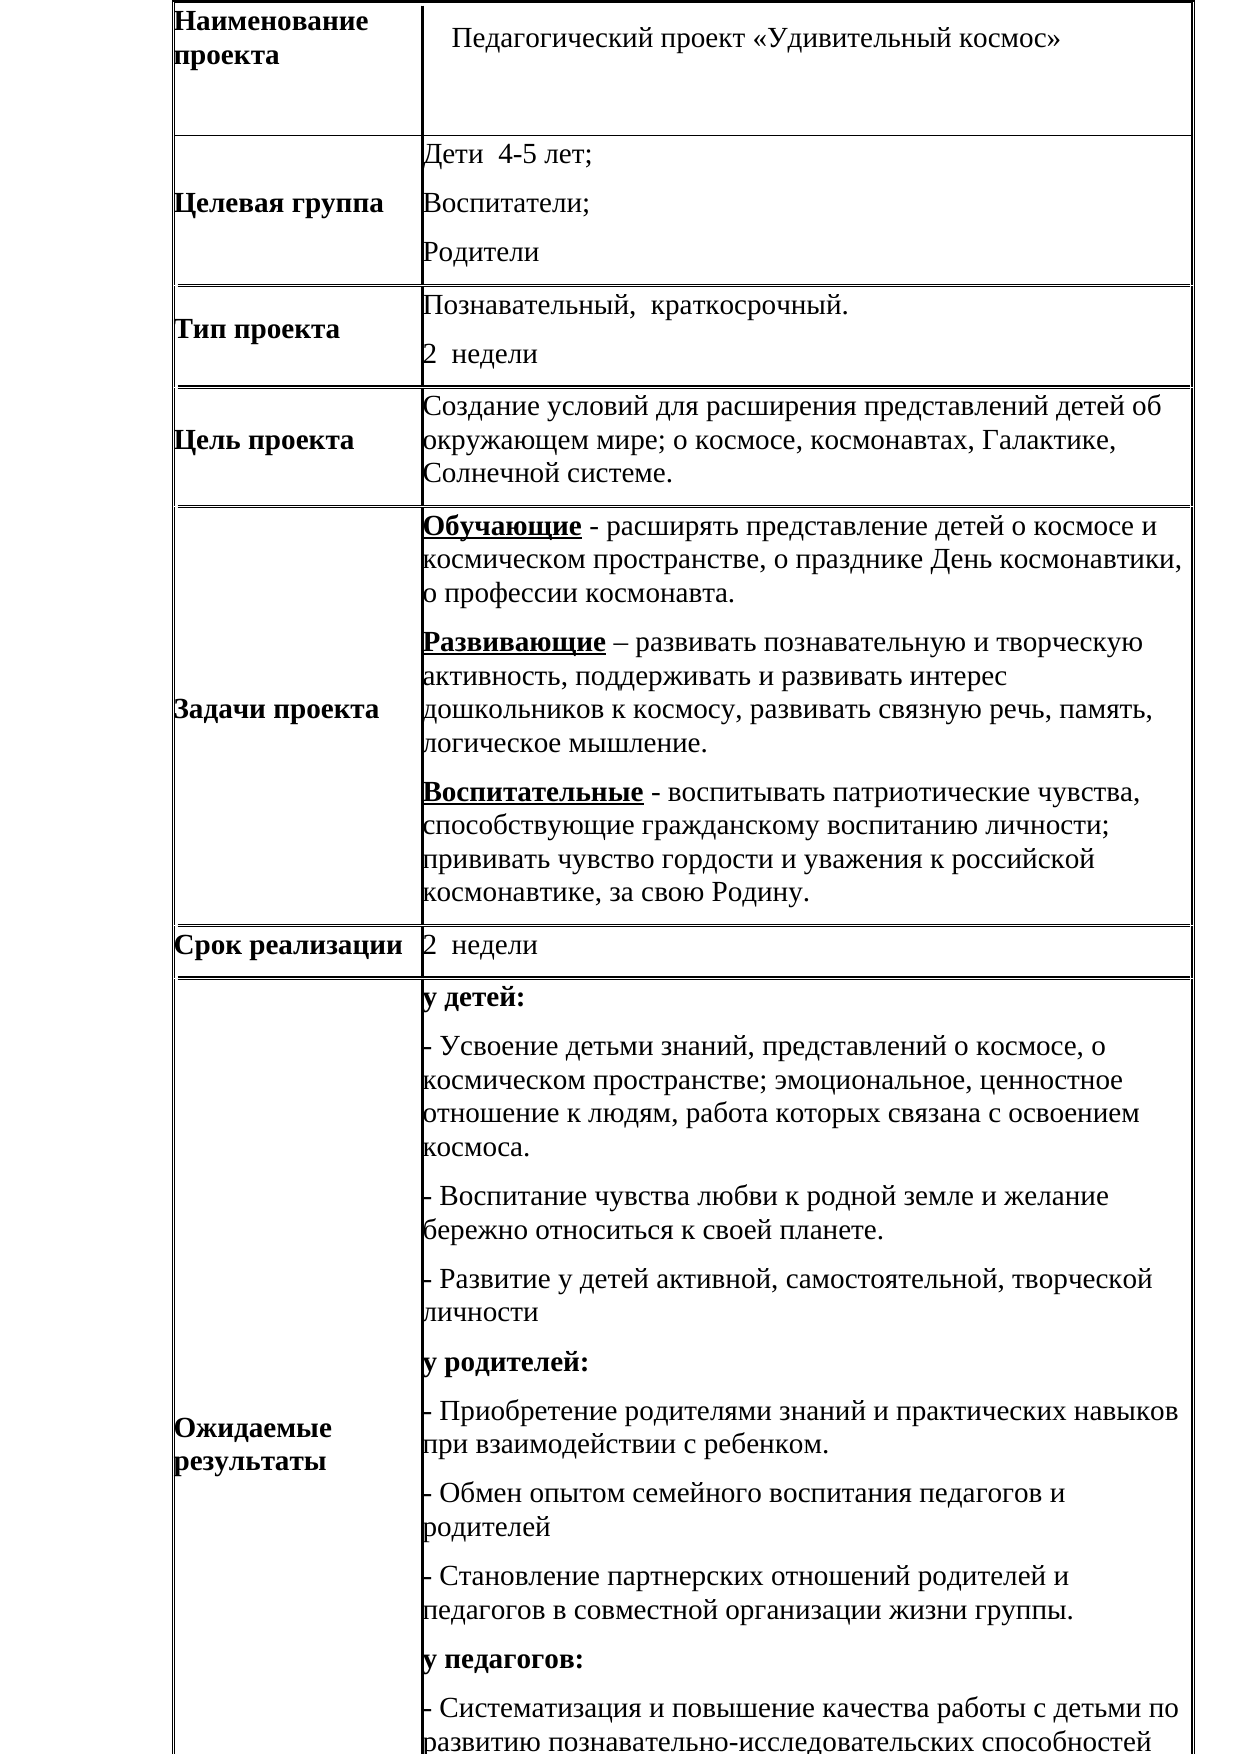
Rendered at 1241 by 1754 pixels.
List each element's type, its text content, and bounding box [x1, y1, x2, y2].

table_cell Срок реализации [173, 924, 422, 976]
table_header Педагогический проект «Удивительный космос» [422, 3, 1191, 135]
table_cell Целевая группа [175, 136, 421, 284]
table_cell Ожидаемые результаты [175, 976, 421, 1754]
table_cell Дети 4-5 лет; Воспитатели; Родители [424, 136, 1191, 284]
table_cell Цель проекта [175, 385, 421, 505]
table_cell 2 недели [422, 924, 1193, 976]
table_cell Обучающие - расширять представление детей о космосе и космическом пространстве, о празднике День космонавтики, о профессии космонавта. Развивающие – развивать познавательную и творческую активность, поддерживать и развивать интерес дошкольников к космосу, развивать связную речь, память, логическое мышление. Воспитательные - воспитывать патриотические чувства, способствующие гражданскому воспитанию личности; прививать чувство гордости и уважения к российской космонавтике, за свою Родину. [422, 505, 1193, 924]
table_header Наименование проекта [175, 3, 422, 135]
table_cell Задачи проекта [173, 505, 422, 924]
table_cell Тип проекта [173, 284, 422, 385]
table_cell Создание условий для расширения представлений детей об окружающем мире; о космосе, космонавтах, Галактике, Солнечной системе. [424, 385, 1192, 505]
table_cell Познавательный, краткосрочный. 2 недели [422, 284, 1193, 385]
table_cell у детей: - Усвоение детьми знаний, представлений о космосе, о космическом пространстве; эмоциональное, ценностное отношение к людям, работа которых связана с освоением космоса. - Воспитание чувства любви к родной земле и желание бережно относиться к своей планете. - Развитие у детей активной, самостоятельной, творческой личности у родителей: - Приобретение родителями знаний и практических навыков при взаимодействии с ребенком. - Обмен опытом семейного воспитания педагогов и родителей - Становление партнерских отношений родителей и педагогов в совместной организации жизни группы. у педагогов: - Систематизация и повышение качества работы с детьми по развитию познавательно-исследовательских способностей через различные виды продуктивной деятельности - Повышение уровня педагогической компетентности в освоении современных образовательных технологий (метод проектов). [424, 976, 1192, 1754]
